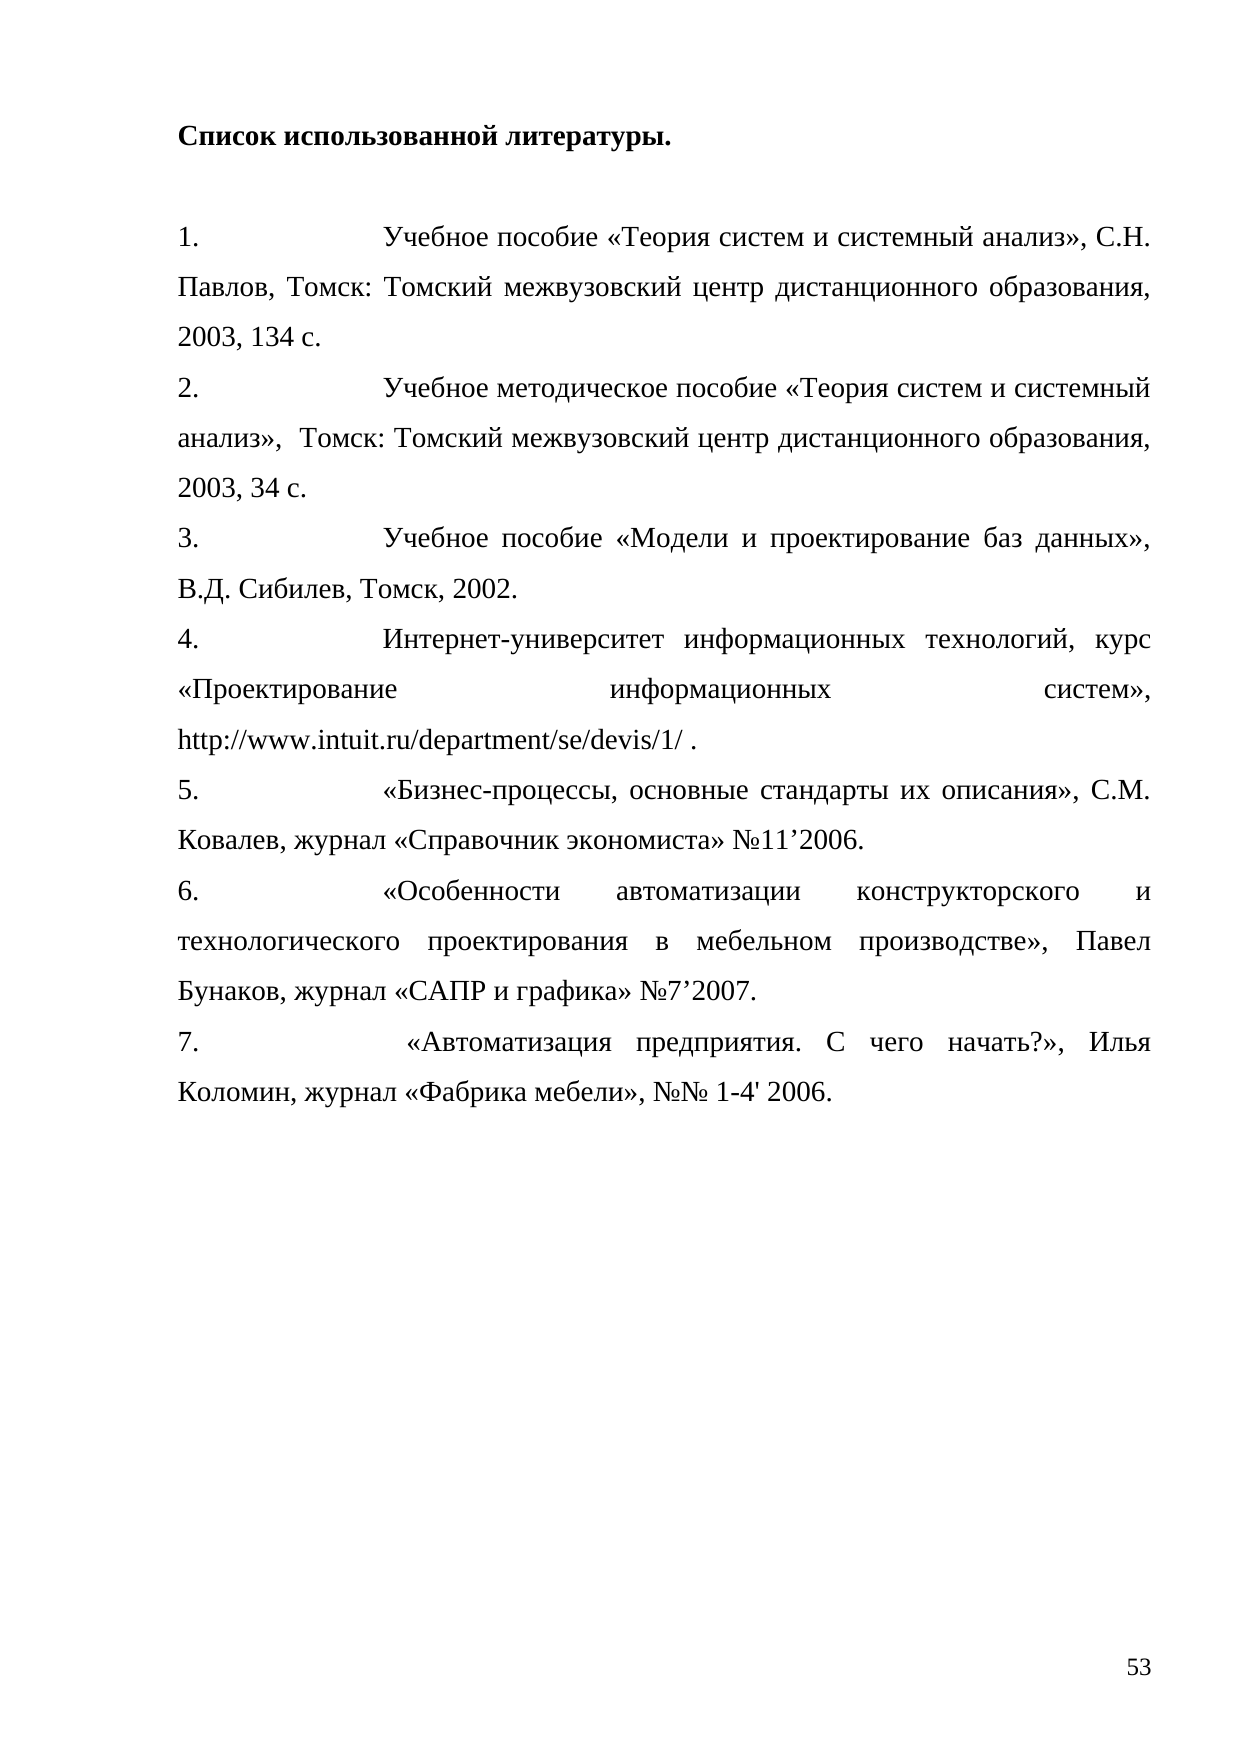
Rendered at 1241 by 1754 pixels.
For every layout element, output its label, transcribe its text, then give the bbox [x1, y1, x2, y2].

list Учебное пособие «Модели и проектирование баз данных», В.Д. Сибилев, Томск, 2002. [177, 521, 1152, 604]
text Список использованной литературы. [177, 118, 1152, 152]
list Интернет-университет информационных технологий, курс «Проектирование информационных систем», http://www.intuit.ru/department/se/devis/1/ . [177, 621, 1152, 755]
list Учебное пособие «Теория систем и системный анализ», С.Н. Павлов, Томск: Томский межвузовский центр дистанционного образования, 2003, 134 с. [177, 219, 1152, 353]
list «Автоматизация предприятия. С чего начать?», Илья Коломин, журнал «Фабрика мебели», №№ 1-4' 2006. [177, 1024, 1152, 1108]
list Учебное методическое пособие «Теория систем и системный анализ», Томск: Томский межвузовский центр дистанционного образования, 2003, 34 с. [177, 370, 1152, 504]
list «Бизнес-процессы, основные стандарты их описания», С.М. Ковалев, журнал «Справочник экономиста» №11’2006. [177, 772, 1152, 856]
list «Особенности автоматизации конструкторского и технологического проектирования в мебельном производстве», Павел Бунаков, журнал «САПР и графика» №7’2007. [177, 873, 1152, 1007]
